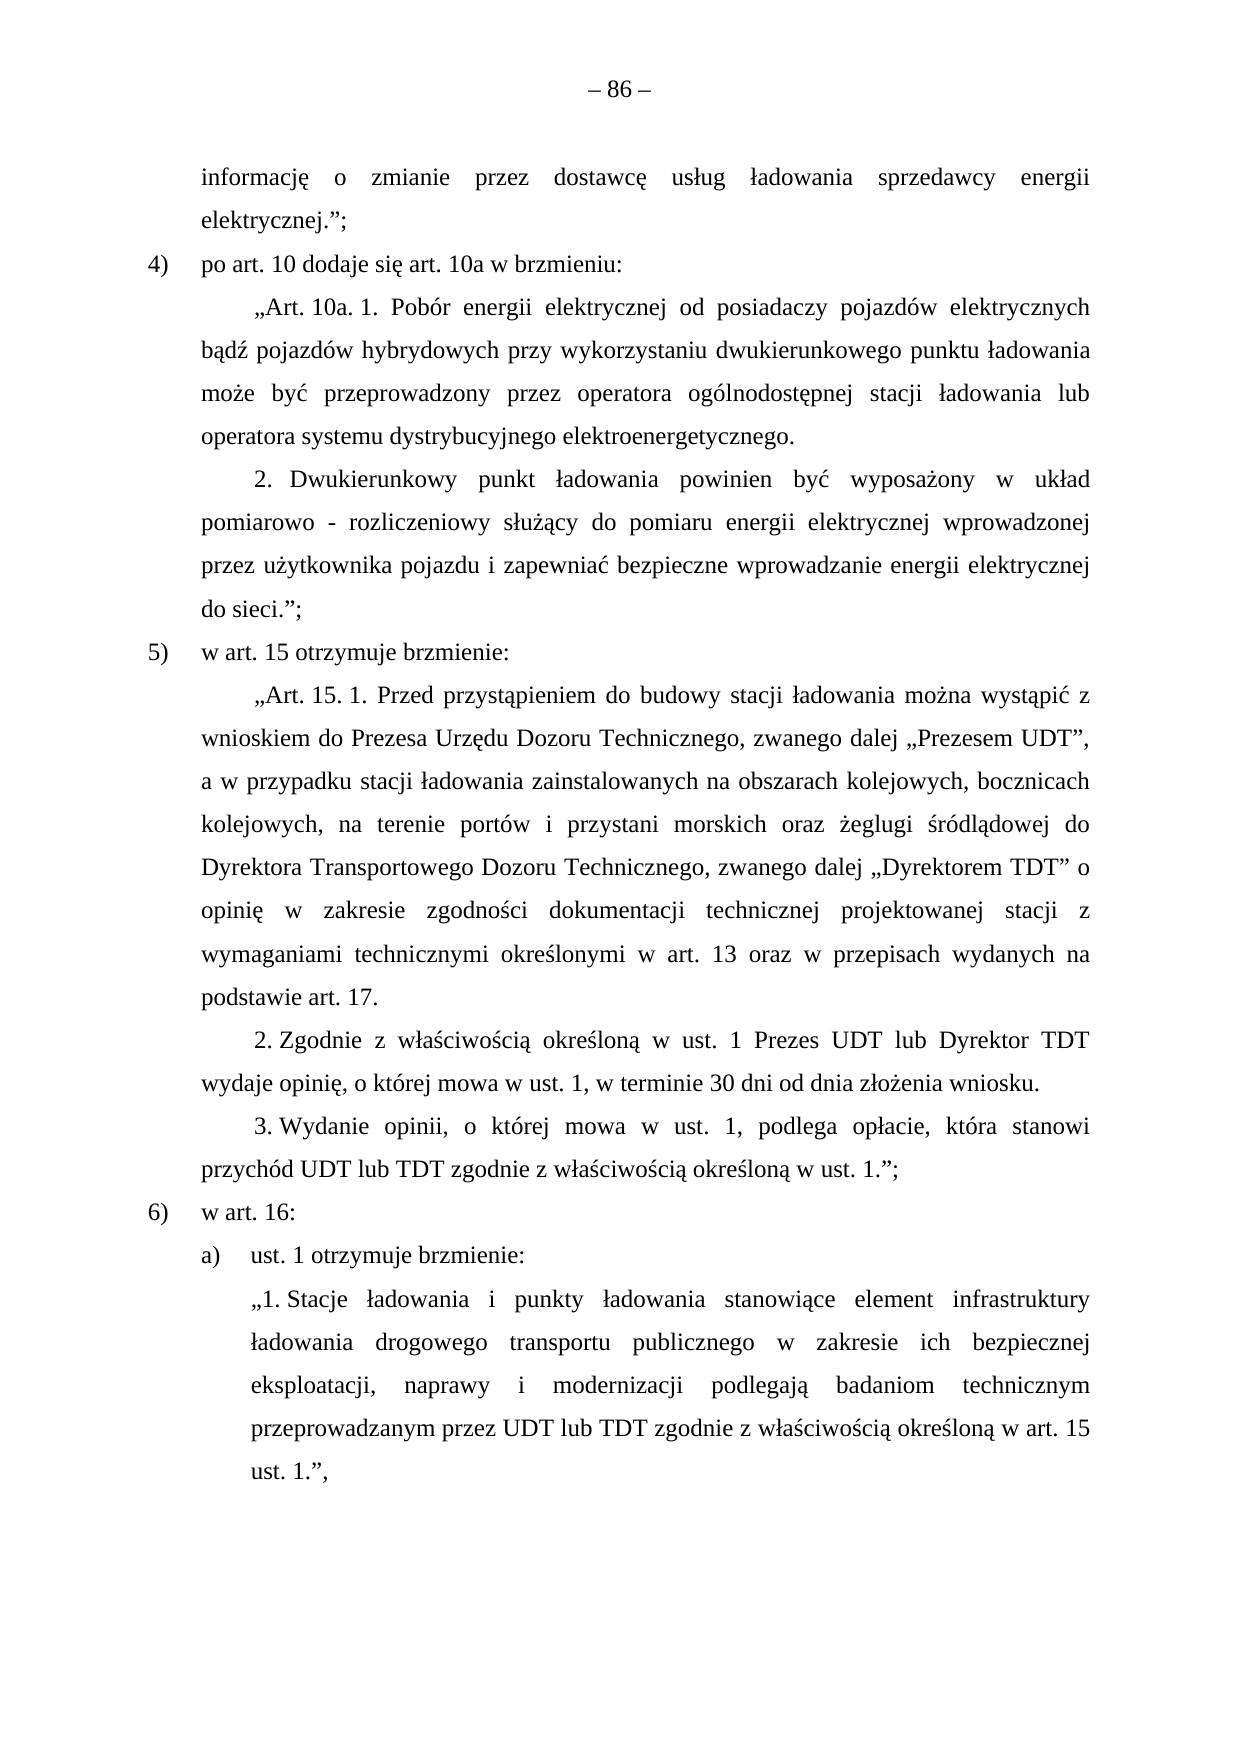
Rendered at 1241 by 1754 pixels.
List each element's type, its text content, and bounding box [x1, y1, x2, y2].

text a) ust. 1 otrzymuje brzmienie: [201, 1241, 1091, 1269]
text „Art. 15. 1. Przed przystąpieniem do budowy stacji ładowania można wystąpić z wnioskiem do Prezesa Urzędu Dozoru Technicznego, zwanego dalej „Prezesem UDT”, a w przypadku stacji ładowania zainstalowanych na obszarach kolejowych, bocznicach kolejowych, na terenie portów i przystani morskich oraz żeglugi śródlądowej do Dyrektora Transportowego Dozoru Technicznego, zwanego dalej „Dyrektorem TDT” o opinię w zakresie zgodności dokumentacji technicznej projektowanej stacji z wymaganiami technicznymi określonymi w art. 13 oraz w przepisach wydanych na podstawie art. 17. [201, 680, 1091, 1011]
text 5) w art. 15 otrzymuje brzmienie: [148, 637, 1091, 666]
text 4) po art. 10 dodaje się art. 10a w brzmieniu: [148, 249, 1091, 277]
text 6) w art. 16: [148, 1197, 1091, 1226]
text „Art. 10a. 1. Pobór energii elektrycznej od posiadaczy pojazdów elektrycznych bądź pojazdów hybrydowych przy wykorzystaniu dwukierunkowego punktu ładowania może być przeprowadzony przez operatora ogólnodostępnej stacji ładowania lub operatora systemu dystrybucyjnego elektroenergetycznego. [201, 292, 1091, 450]
text „1. Stacje ładowania i punkty ładowania stanowiące element infrastruktury ładowania drogowego transportu publicznego w zakresie ich bezpiecznej eksploatacji, naprawy i modernizacji podlegają badaniom technicznym przeprowadzanym przez UDT lub TDT zgodnie z właściwością określoną w art. 15 ust. 1.”, [251, 1284, 1091, 1485]
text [201, 162, 1091, 234]
text 3. Wydanie opinii, o której mowa w ust. 1, podlega opłacie, która stanowi przychód UDT lub TDT zgodnie z właściwością określoną w ust. 1.”; [201, 1111, 1091, 1183]
text 2. Dwukierunkowy punkt ładowania powinien być wyposażony w układ pomiarowo - rozliczeniowy służący do pomiaru energii elektrycznej wprowadzonej przez użytkownika pojazdu i zapewniać bezpieczne wprowadzanie energii elektrycznej do sieci.”; [201, 464, 1091, 622]
text 2. Zgodnie z właściwością określoną w ust. 1 Prezes UDT lub Dyrektor TDT wydaje opinię, o której mowa w ust. 1, w terminie 30 dni od dnia złożenia wniosku. [201, 1025, 1091, 1097]
